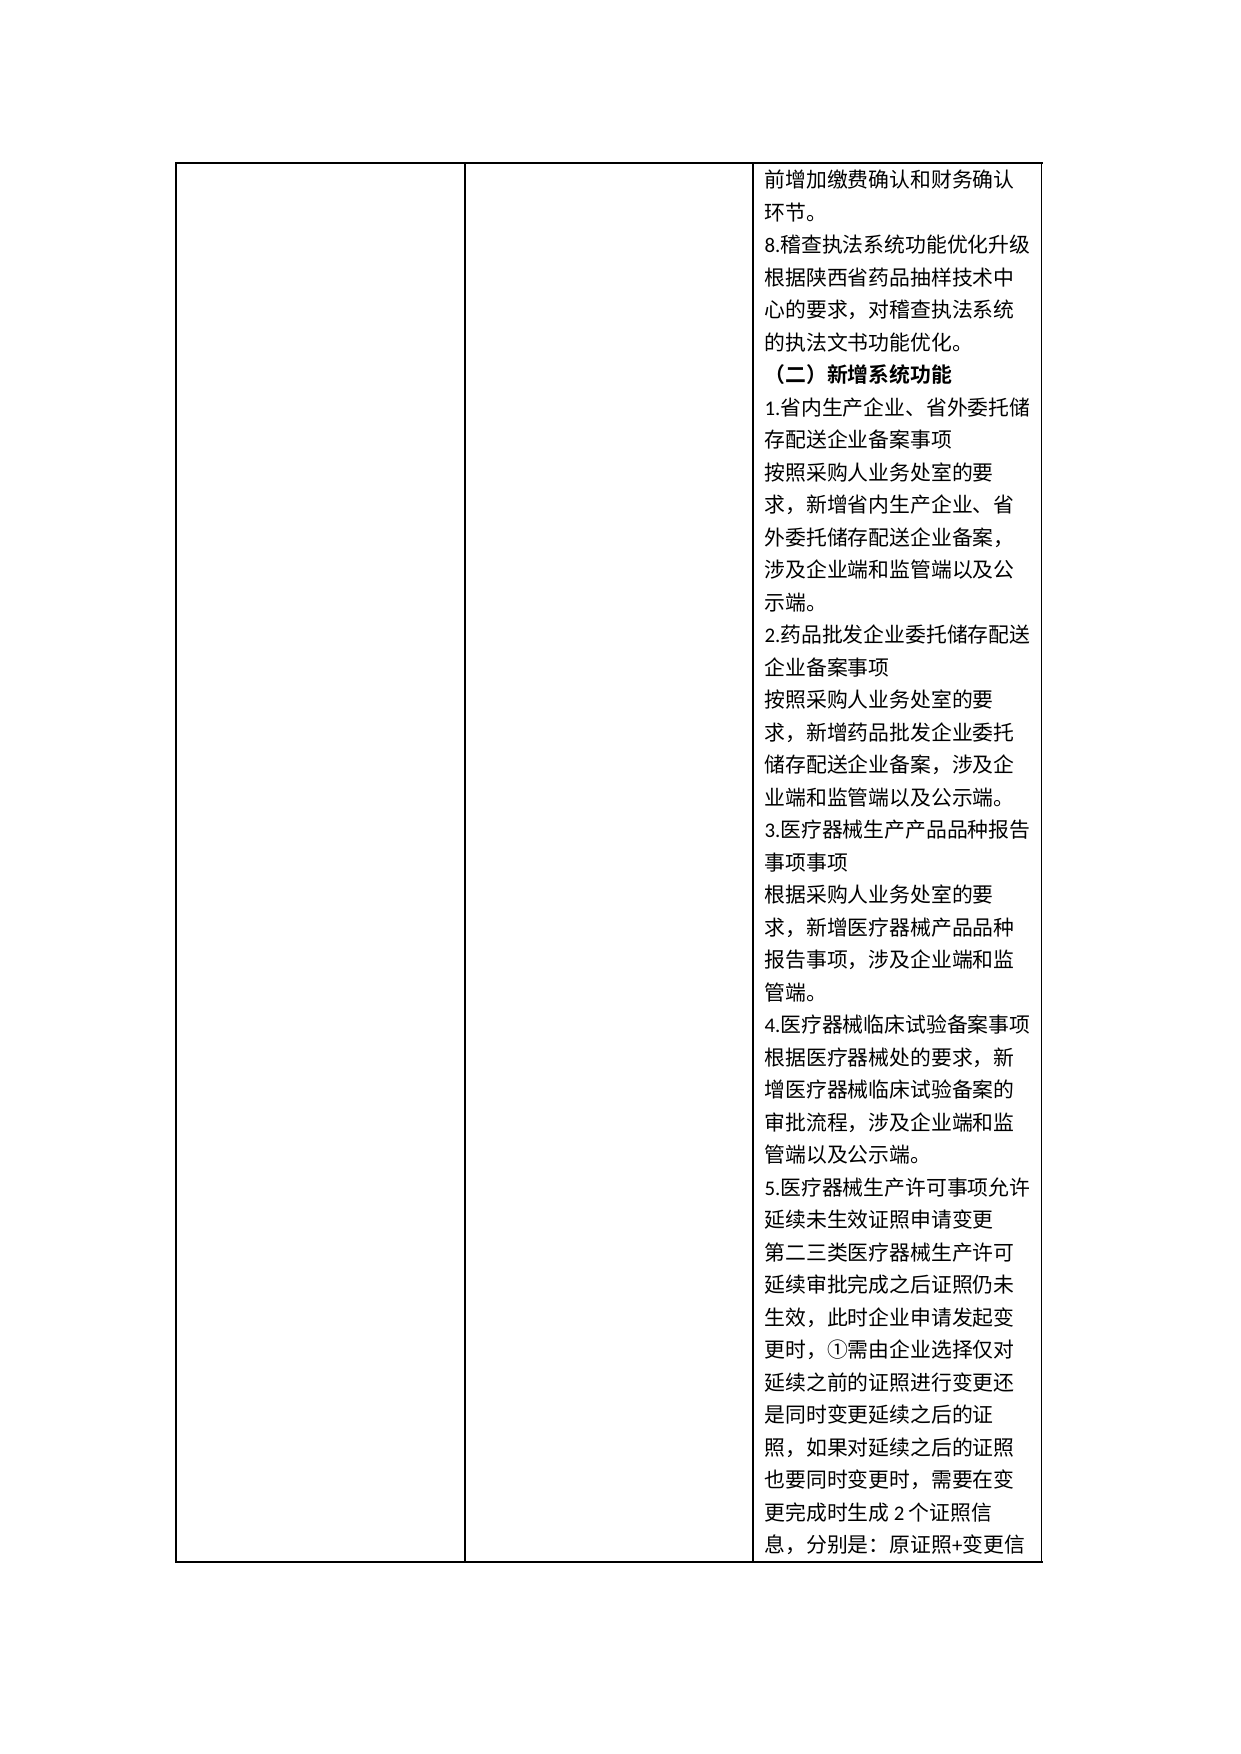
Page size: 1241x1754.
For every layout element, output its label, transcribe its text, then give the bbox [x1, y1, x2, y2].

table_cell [754, 164, 1041, 1561]
table_cell 1 [466, 164, 752, 1561]
table_cell [177, 164, 464, 1561]
